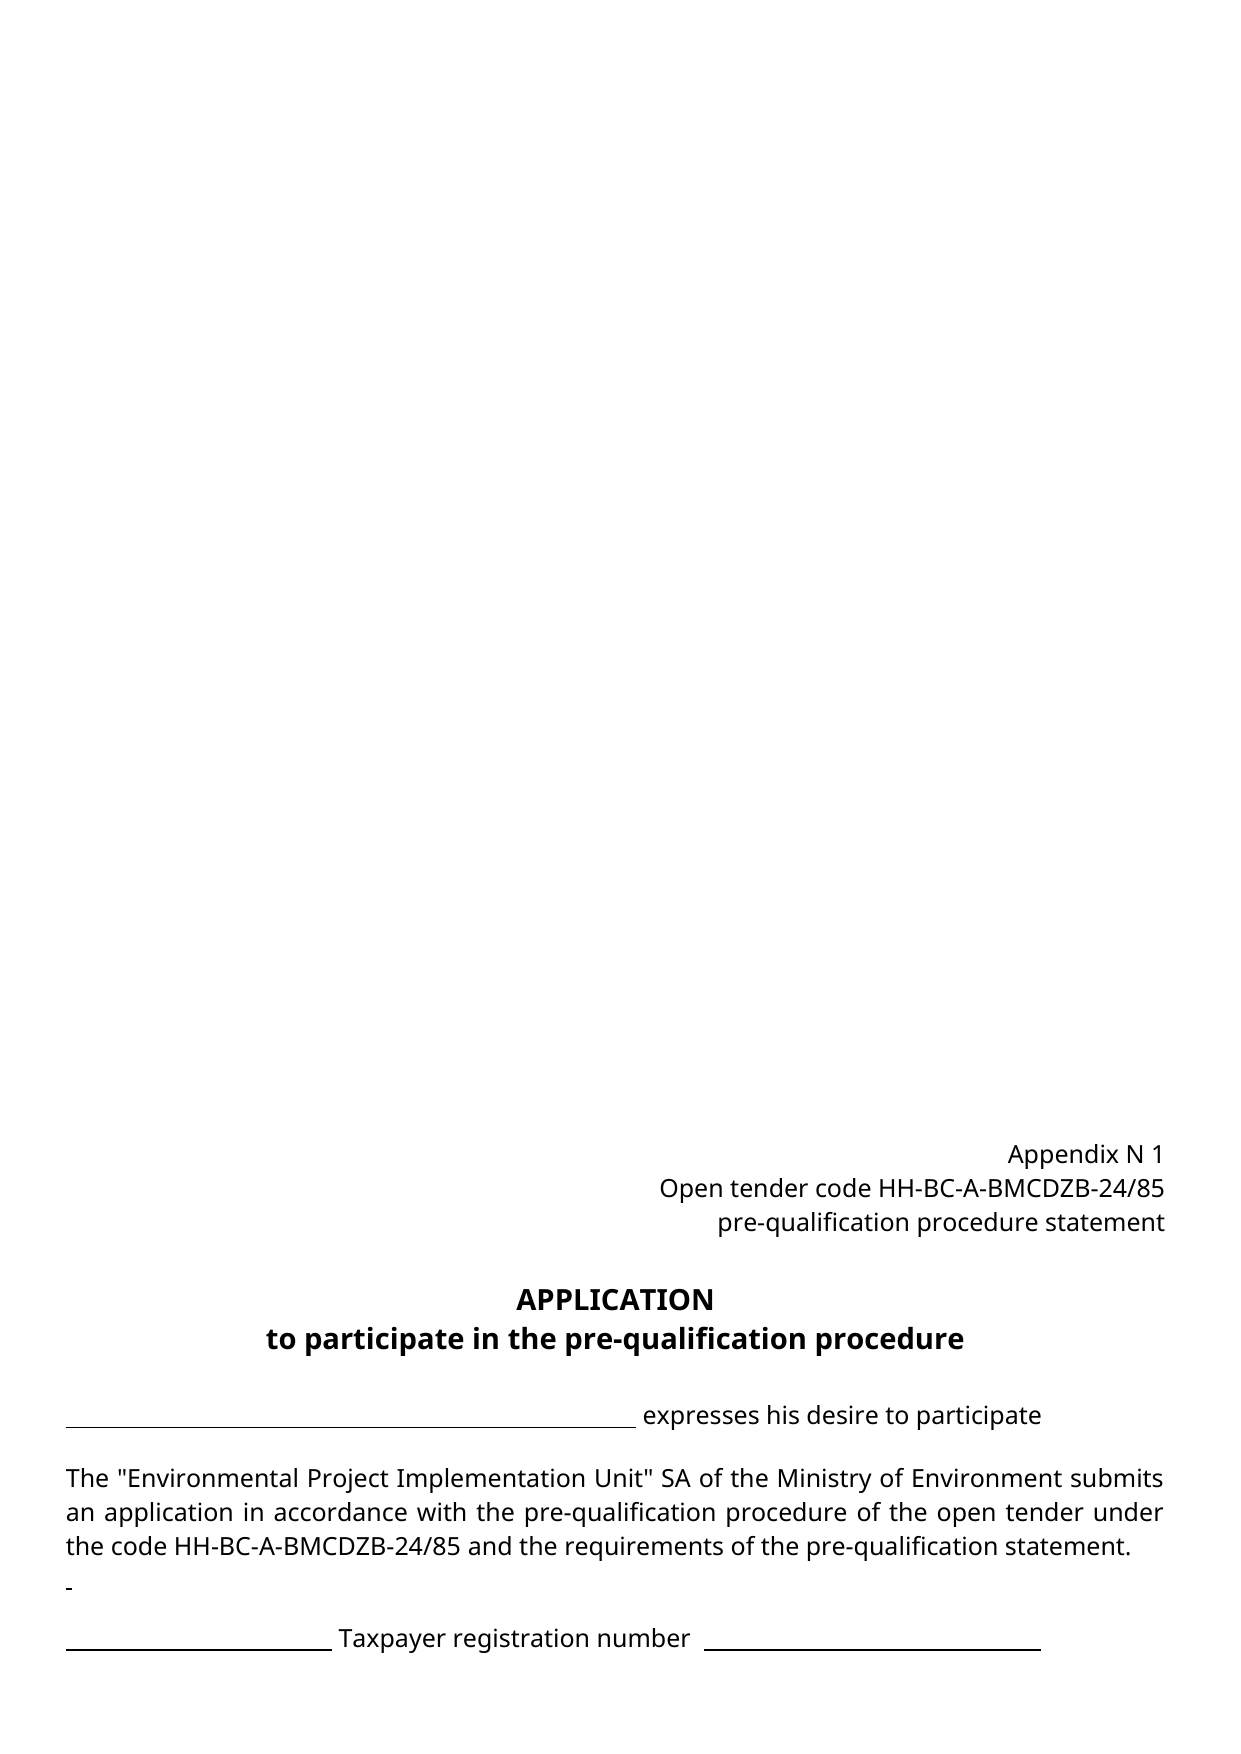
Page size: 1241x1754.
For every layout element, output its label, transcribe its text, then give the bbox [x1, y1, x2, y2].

text Taxpayer registration number [66, 1620, 1165, 1654]
text to participate in the pre-qualification procedure [66, 1318, 1165, 1358]
text APPLICATION [66, 1279, 1165, 1318]
text Open tender code HH-BC-A-BMCDZB-24/85 [66, 1171, 1165, 1205]
text Appendix N 1 [66, 1137, 1165, 1171]
text pre-qualification procedure statement [66, 1205, 1165, 1239]
text The "Environmental Project Implementation Unit" SA of the Ministry of Environment submits an application in accordance with the pre-qualification procedure of the open tender under the code HH-BC-A-BMCDZB-24/85 and the requirements of the pre-qualification statement. [66, 1461, 1165, 1563]
text expresses his desire to participate [66, 1398, 1165, 1432]
